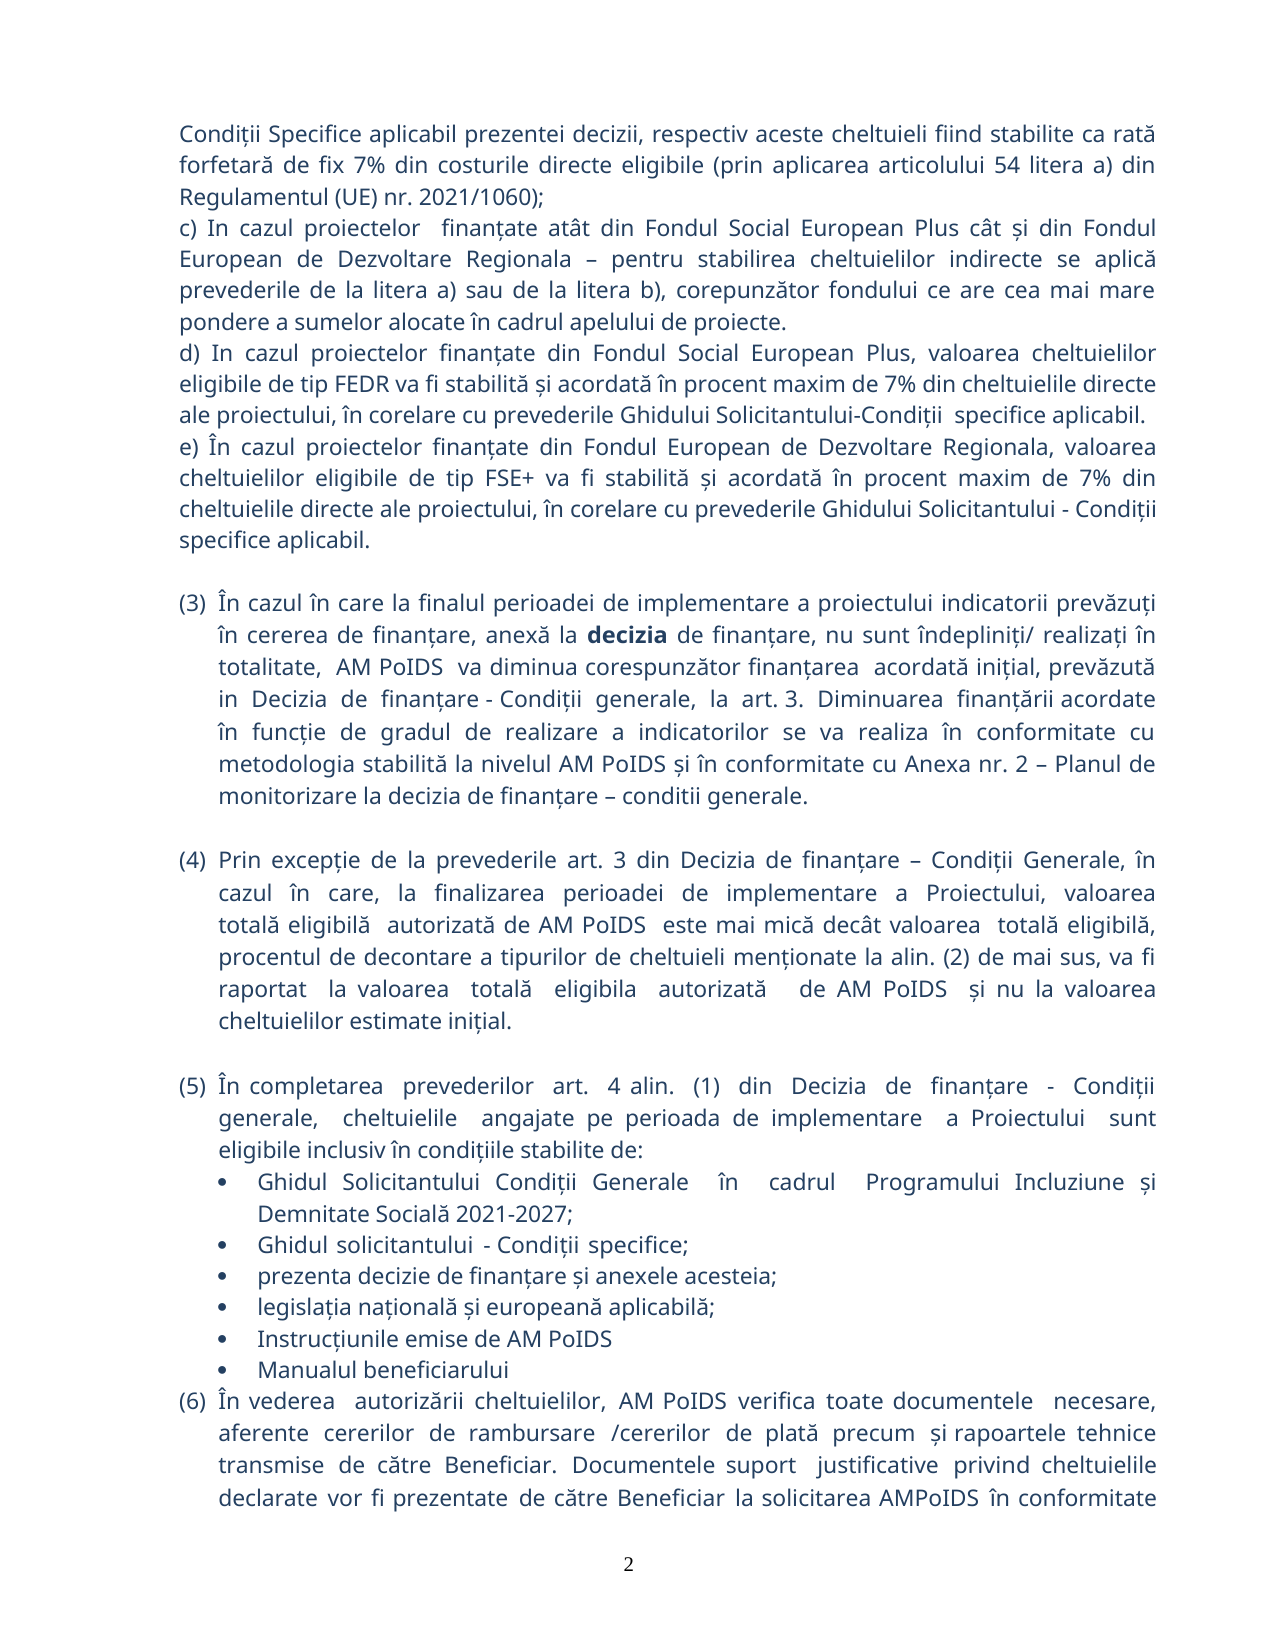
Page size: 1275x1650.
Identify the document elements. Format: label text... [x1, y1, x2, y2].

list Ghidul solicitantului - Condiții specifice; [218, 1229, 1157, 1260]
text d) In cazul proiectelor finanțate din Fondul Social European Plus, valoarea cheltuielilor eligibile de tip FEDR va fi stabilită și acordată în procent maxim de 7% din cheltuielile directe ale proiectului, în corelare cu prevederile Ghidului Solicitantului-Condiții specifice aplicabil. [179, 337, 1157, 431]
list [179, 1385, 1157, 1513]
list Ghidul Solicitantului Condiții Generale în cadrul Programului Incluziune și Demnitate Socială 2021-2027; [218, 1166, 1157, 1229]
list legislația națională și europeană aplicabilă; [218, 1291, 1157, 1322]
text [179, 118, 1157, 212]
list Manualul beneficiarului [218, 1354, 1157, 1385]
list În completarea prevederilor art. 4 alin. (1) din Decizia de finanțare - Condiții generale, cheltuielile angajate pe perioada de implementare a Proiectului sunt eligibile inclusiv în condițiile stabilite de: [179, 1070, 1157, 1165]
list În cazul în care la finalul perioadei de implementare a proiectului indicatorii prevăzuți în cererea de finanțare, anexă la decizia de finanțare, nu sunt îndepliniți/ realizați în totalitate, AM PoIDS va diminua corespunzător finanțarea acordată inițial, prevăzută in Decizia de finanțare - Condiții generale, la art. 3. Diminuarea finanțării acordate în funcție de gradul de realizare a indicatorilor se va realiza în conformitate cu metodologia stabilită la nivelul AM PoIDS și în conformitate cu Anexa nr. 2 – Planul de monitorizare la decizia de finanțare – conditii generale. [179, 587, 1157, 811]
text e) În cazul proiectelor finanțate din Fondul European de Dezvoltare Regionala, valoarea cheltuielilor eligibile de tip FSE+ va fi stabilită și acordată în procent maxim de 7% din cheltuielile directe ale proiectului, în corelare cu prevederile Ghidului Solicitantului - Condiții specifice aplicabil. [179, 431, 1157, 556]
text c) In cazul proiectelor finanțate atât din Fondul Social European Plus cât și din Fondul European de Dezvoltare Regionala – pentru stabilirea cheltuielilor indirecte se aplică prevederile de la litera a) sau de la litera b), corepunzător fondului ce are cea mai mare pondere a sumelor alocate în cadrul apelului de proiecte. [179, 212, 1157, 337]
list Instrucțiunile emise de AM PoIDS [218, 1322, 1157, 1354]
list Prin excepție de la prevederile art. 3 din Decizia de finanțare – Condiții Generale, în cazul în care, la finalizarea perioadei de implementare a Proiectului, valoarea totală eligibilă autorizată de AM PoIDS este mai mică decât valoarea totală eligibilă, procentul de decontare a tipurilor de cheltuieli menționate la alin. (2) de mai sus, va fi raportat la valoarea totală eligibila autorizată de AM PoIDS și nu la valoarea cheltuielilor estimate inițial. [179, 844, 1157, 1037]
list prezenta decizie de finanțare și anexele acesteia; [218, 1260, 1157, 1291]
